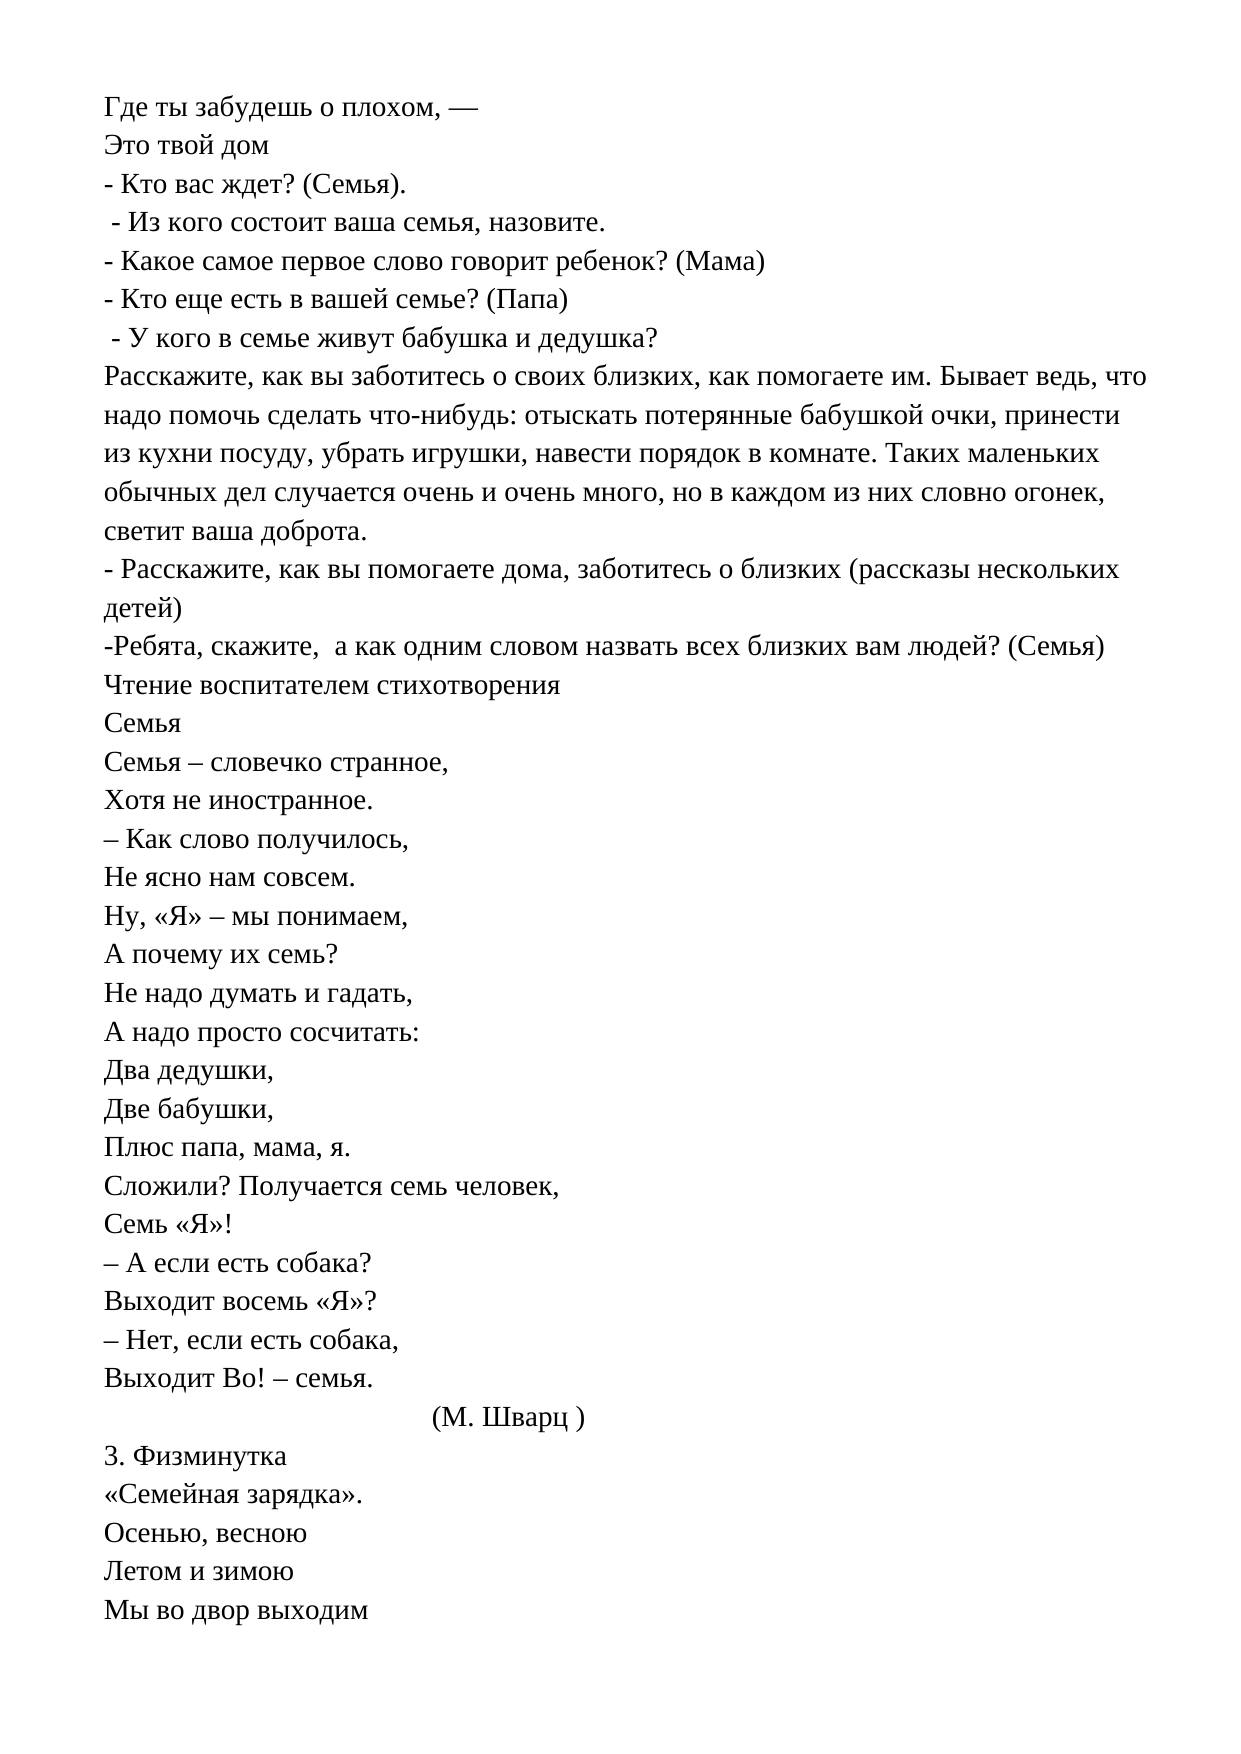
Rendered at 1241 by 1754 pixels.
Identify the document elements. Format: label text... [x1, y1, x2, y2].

text - Какое самое первое слово говорит ребенок? (Мама) [103, 243, 1152, 276]
text - Расскажите, как вы помогаете дома, заботитесь о близких (рассказы нескольких детей) [103, 551, 1152, 623]
text «Семейная зарядка». [103, 1476, 1152, 1510]
text Чтение воспитателем стихотворения [103, 667, 1152, 700]
text - У кого в семье живут бабушка и дедушка? [103, 320, 1152, 353]
text (М. Шварц ) [103, 1399, 1152, 1433]
text - Кто еще есть в вашей семье? (Папа) [103, 281, 1152, 315]
text – А если есть собака? Выходит восемь «Я»? – Нет, если есть собака, Выходит Во! – семья. [103, 1245, 1152, 1394]
text Не надо думать и гадать, А надо просто сосчитать: Два дедушки, Две бабушки, Плюс папа, мама, я. Сложили? Получается семь человек, Семь «Я»! [103, 975, 1152, 1240]
text Мы во двор выходим [103, 1592, 1152, 1625]
text -Ребята, скажите, а как одним словом назвать всех близких вам людей? (Семья) [103, 628, 1152, 662]
text Летом и зимою [103, 1553, 1152, 1587]
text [103, 89, 1152, 161]
text 3. Физминутка [103, 1438, 1152, 1471]
text - Из кого состоит ваша семья, назовите. [103, 204, 1152, 238]
text - Кто вас ждет? (Семья). [103, 166, 1152, 199]
text Расскажите, как вы заботитесь о своих близких, как помогаете им. Бывает ведь, что надо помочь сделать что-нибудь: отыскать потерянные бабушкой очки, принести из кухни посуду, убрать игрушки, навести порядок в комнате. Таких маленьких обычных дел случается очень и очень много, но в каждом из них словно огонек, светит ваша доброта. [103, 358, 1152, 546]
text Осенью, весною [103, 1515, 1152, 1548]
text Семья Семья – словечко странное, Хотя не иностранное. – Как слово получилось, Не ясно нам совсем. Ну, «Я» – мы понимаем, А почему их семь? [103, 705, 1152, 970]
